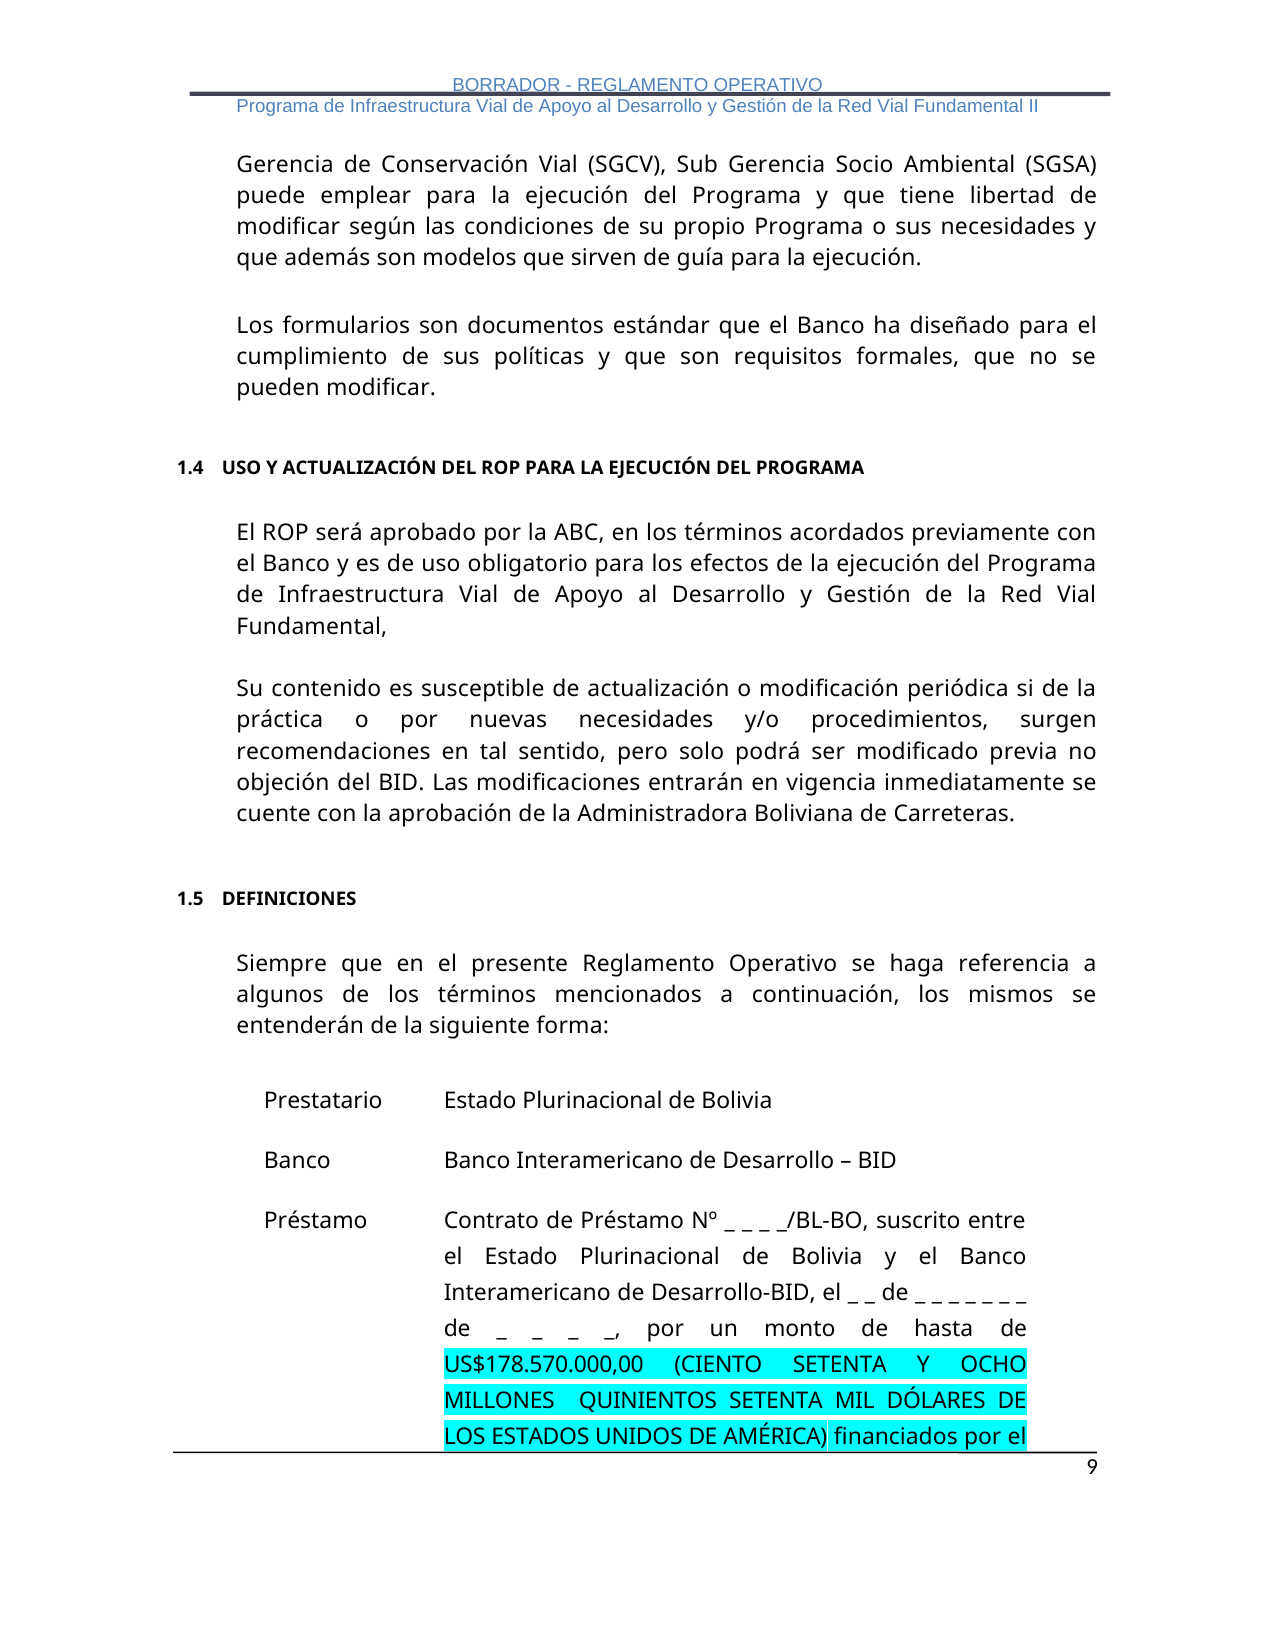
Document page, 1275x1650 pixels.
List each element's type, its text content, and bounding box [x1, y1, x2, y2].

text Los formularios son documentos estándar que el Banco ha diseñado para el cumplimiento de sus políticas y que son requisitos formales, que no se pueden modificar. [236, 308, 1098, 402]
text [236, 148, 1098, 273]
table_cell Préstamo [237, 1192, 432, 1451]
table_cell Banco [237, 1132, 432, 1192]
table_header Estado Plurinacional de Bolivia [432, 1072, 1038, 1132]
table_cell Banco Interamericano de Desarrollo – BID [432, 1132, 1038, 1192]
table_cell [432, 1192, 1038, 1451]
subtitle USO Y ACTUALIZACIÓN DEL ROP PARA LA EJECUCIÓN DEL PROGRAMA [177, 454, 1098, 480]
text Su contenido es susceptible de actualización o modificación periódica si de la práctica o por nuevas necesidades y/o procedimientos, surgen recomendaciones en tal sentido, pero solo podrá ser modificado previa no objeción del BID. Las modificaciones entrarán en vigencia inmediatamente se cuente con la aprobación de la Administradora Boliviana de Carreteras. [236, 672, 1098, 828]
subtitle DEFINICIONES [177, 885, 1098, 911]
table_header Prestatario [237, 1072, 432, 1132]
text El ROP será aprobado por la ABC, en los términos acordados previamente con el Banco y es de uso obligatorio para los efectos de la ejecución del Programa de Infraestructura Vial de Apoyo al Desarrollo y Gestión de la Red Vial Fundamental, [236, 516, 1098, 641]
text Siempre que en el presente Reglamento Operativo se haga referencia a algunos de los términos mencionados a continuación, los mismos se entenderán de la siguiente forma: [236, 947, 1098, 1040]
